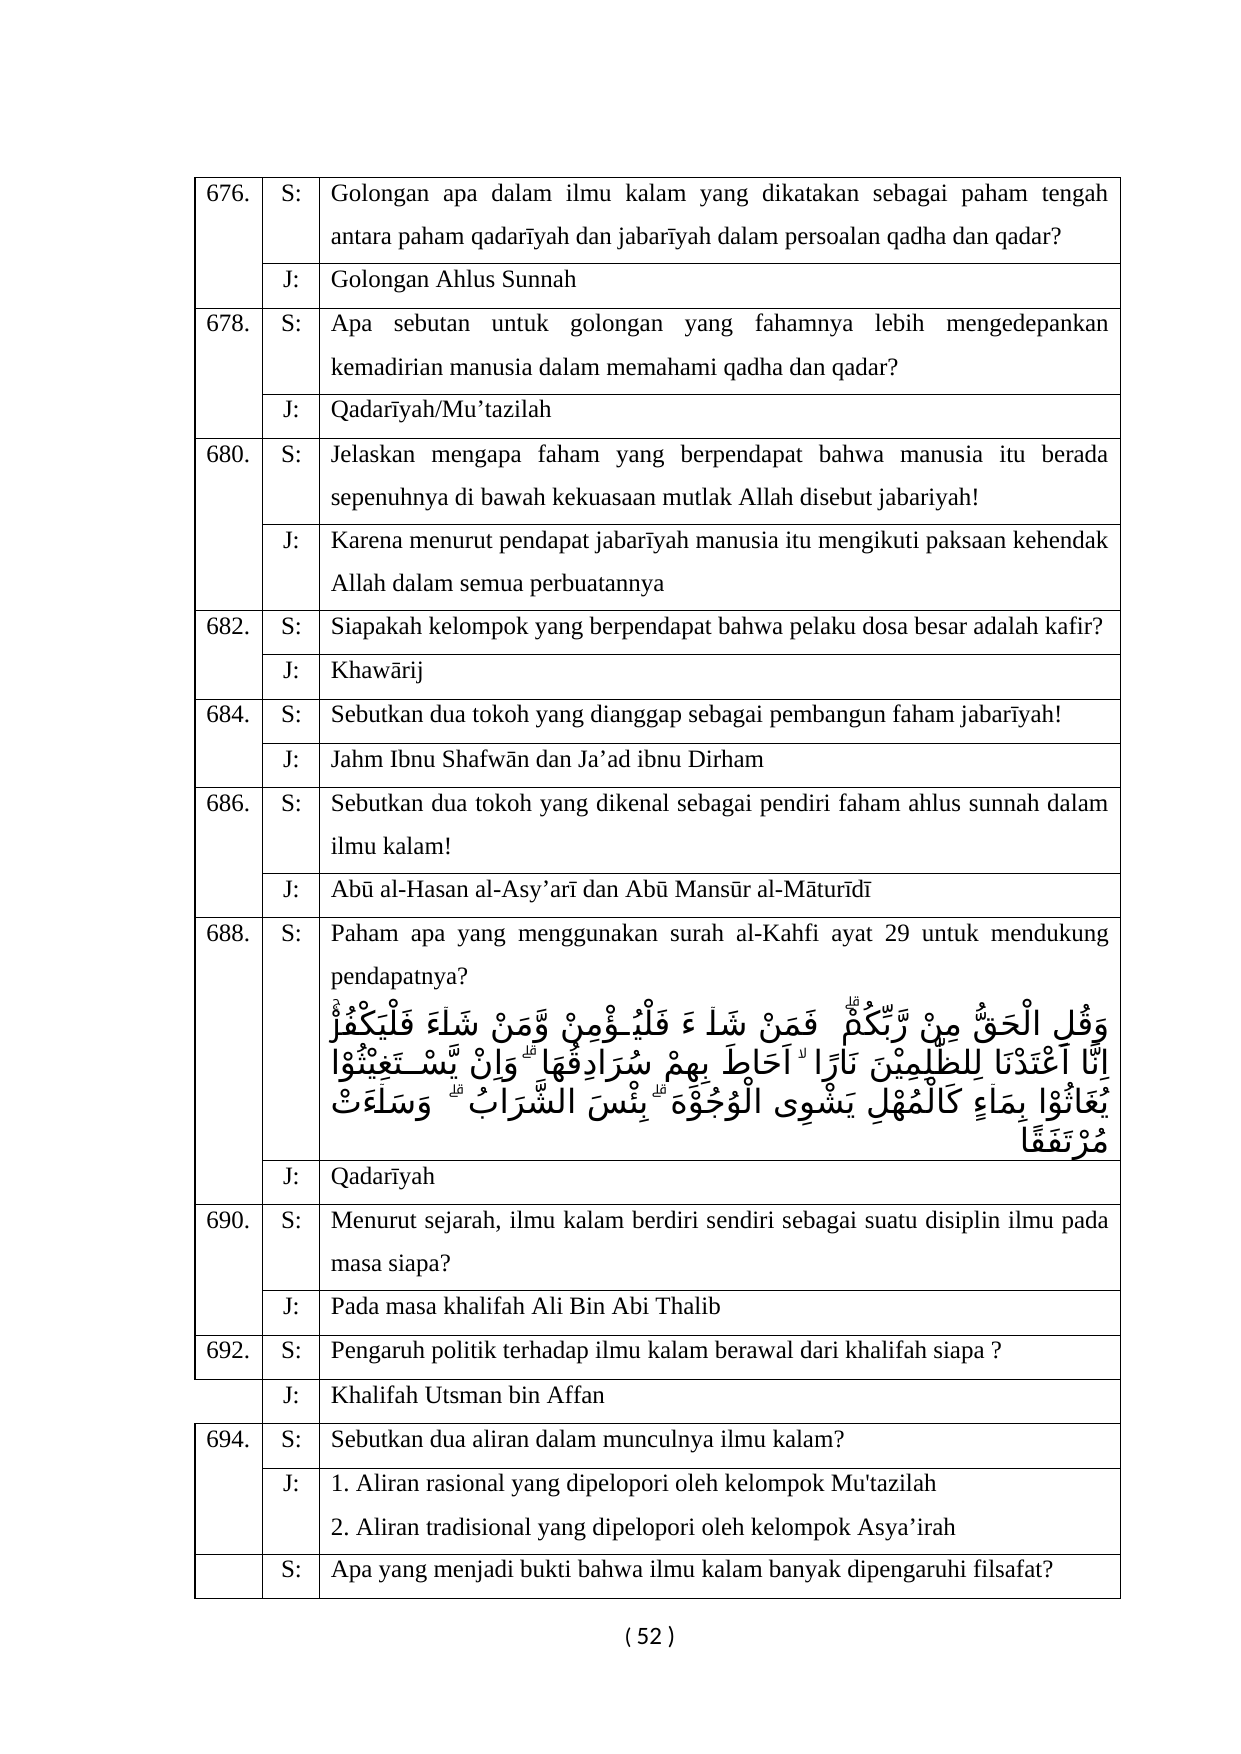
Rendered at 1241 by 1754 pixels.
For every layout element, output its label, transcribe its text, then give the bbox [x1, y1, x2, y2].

table_cell Apa sebutan untuk golongan yang fahamnya lebih mengedepankan kemadirian manusia dalam memahami qadha dan qadar? [320, 309, 1120, 393]
table_cell Sebutkan dua tokoh yang dikenal sebagai pendiri faham ahlus sunnah dalam ilmu kalam! [320, 788, 1120, 873]
table_cell Jelaskan mengapa faham yang berpendapat bahwa manusia itu berada sepenuhnya di bawah kekuasaan mutlak Allah disebut jabariyah! [320, 439, 1120, 524]
table_cell Pengaruh politik terhadap ilmu kalam berawal dari khalifah siapa ? [320, 1336, 1120, 1379]
table_cell J: [263, 1291, 319, 1334]
table_cell J: [263, 525, 319, 610]
table_cell S: [263, 788, 319, 873]
table_cell Pada masa khalifah Ali Bin Abi Thalib [320, 1291, 1120, 1334]
table_cell J: [263, 744, 319, 787]
table_cell 1. Aliran rasional yang dipelopori oleh kelompok Mu'tazilah 2. Aliran tradisional yang dipelopori oleh kelompok Asya’irah [320, 1469, 1120, 1553]
table_cell Sebutkan dua tokoh yang dianggap sebagai pembangun faham jabarīyah! [320, 700, 1120, 743]
table_cell Qadarīyah/Mu’tazilah [320, 395, 1120, 438]
table_cell J: [263, 1380, 319, 1423]
table_cell Siapakah kelompok yang berpendapat bahwa pelaku dosa besar adalah kafir? [320, 611, 1120, 654]
table_cell [196, 1424, 262, 1553]
table_cell S: [263, 1336, 319, 1379]
table_cell J: [263, 1161, 319, 1204]
table_cell [196, 439, 262, 610]
table_cell [196, 178, 262, 307]
table_cell Qadarīyah [320, 1161, 1120, 1204]
table_cell Paham apa yang menggunakan surah al-Kahfi ayat 29 untuk mendukung pendapatnya? وَقُلِ الْحَقُّ مِنْ رَّبِّكُمْۗ فَمَنْ شَاۤءَ فَلْيُؤْمِنْ وَّمَنْ شَاۤءَ فَلْيَكْفُرْۚ اِنَّا اَعْتَدْنَا لِلظّٰلِمِيْنَ نَارًا ۙ اَحَاطَ بِهِمْ سُرَادِقُهَا ۗ وَاِنْ يَّسْتَغِيْثُوْا يُغَاثُوْا بِمَاۤءٍ كَالْمُهْلِ يَشْوِى الْوُجُوْهَ ۗ بِئْسَ الشَّرَابُ ۗ وَسَاۤءَتْ مُرْتَفَقًا [320, 918, 1120, 1160]
table_cell Jahm Ibnu Shafwān dan Ja’ad ibnu Dirham [320, 744, 1120, 787]
table_cell J: [263, 655, 319, 698]
table_cell J: [263, 395, 319, 438]
table_cell [196, 918, 262, 1204]
table_cell Menurut sejarah, ilmu kalam berdiri sendiri sebagai suatu disiplin ilmu pada masa siapa? [320, 1205, 1120, 1290]
table_cell Khalifah Utsman bin Affan [320, 1380, 1120, 1423]
table_cell Sebutkan dua aliran dalam munculnya ilmu kalam? [320, 1424, 1120, 1467]
table_cell Golongan Ahlus Sunnah [320, 264, 1120, 307]
table_cell S: [263, 918, 319, 1160]
table_cell Khawārij [320, 655, 1120, 698]
table_cell Golongan apa dalam ilmu kalam yang dikatakan sebagai paham tengah antara paham qadarīyah dan jabarīyah dalam persoalan qadha dan qadar? [320, 178, 1120, 263]
table_cell S: [263, 309, 319, 393]
table_cell S: [263, 1424, 319, 1467]
table_cell [196, 1336, 262, 1379]
table_cell S: [263, 178, 319, 263]
table_cell J: [263, 1469, 319, 1553]
table_cell S: [263, 439, 319, 524]
table_cell [196, 309, 262, 438]
table_cell S: [263, 1205, 319, 1290]
table_cell [196, 788, 262, 917]
table_cell Apa yang menjadi bukti bahwa ilmu kalam banyak dipengaruhi filsafat? [320, 1555, 1120, 1598]
table_cell [196, 611, 262, 698]
table_cell J: [263, 264, 319, 307]
table_cell Karena menurut pendapat jabarīyah manusia itu mengikuti paksaan kehendak Allah dalam semua perbuatannya [320, 525, 1120, 610]
table_cell S: [263, 1555, 319, 1598]
table_cell Abū al-Hasan al-Asy’arī dan Abū Mansūr al-Māturīdī [320, 874, 1120, 917]
table_cell [196, 700, 262, 787]
table_cell S: [263, 611, 319, 654]
table_cell S: [263, 700, 319, 743]
table_cell [196, 1205, 262, 1334]
table_cell J: [263, 874, 319, 917]
table_cell [196, 1555, 262, 1598]
